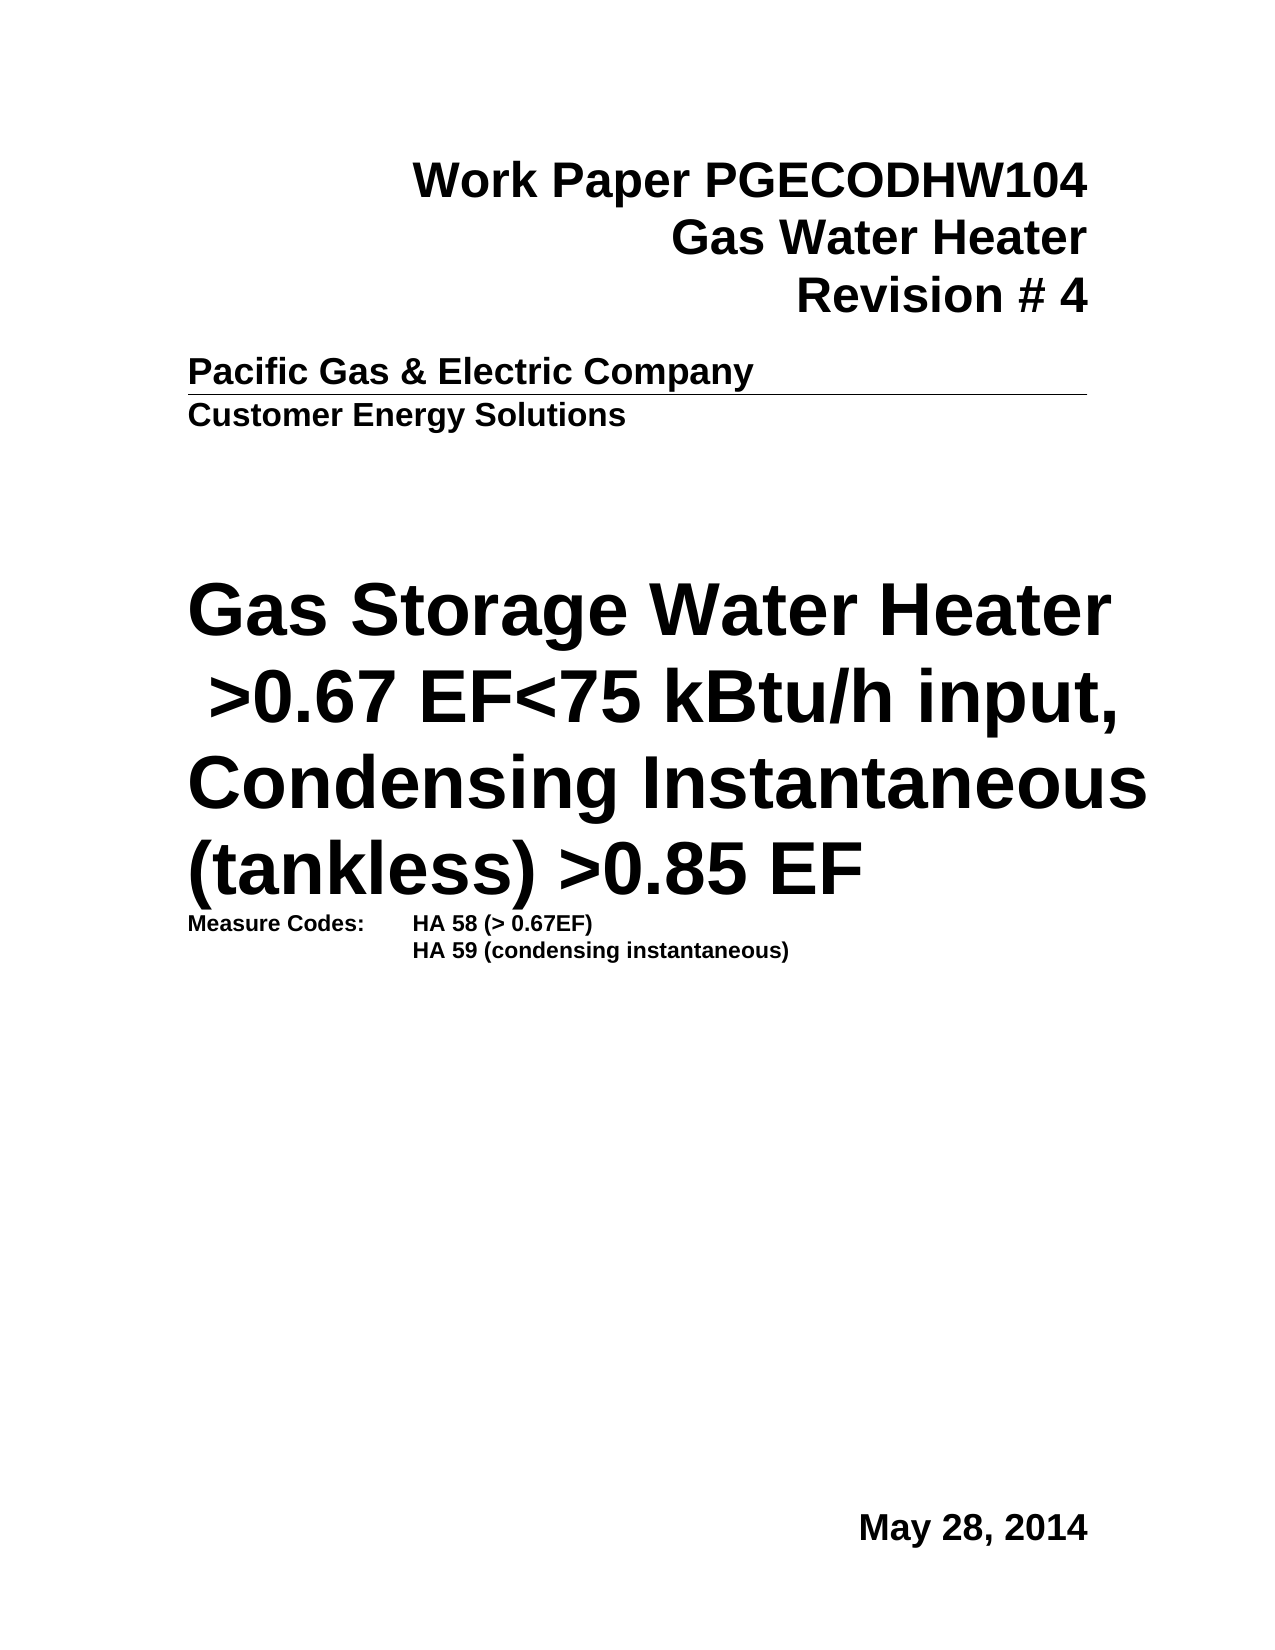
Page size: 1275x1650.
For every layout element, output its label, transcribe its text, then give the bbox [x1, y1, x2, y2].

text Measure Codes: HA 58 (> 0.67EF) [187, 910, 1162, 937]
text HA 59 (condensing instantaneous) [337, 937, 1162, 963]
text Work Paper PGECODHW104 [187, 150, 1087, 207]
text Gas Storage Water Heater [187, 565, 1162, 652]
text Customer Energy Solutions [187, 395, 1087, 433]
text >0.67 EF<75 kBtu/h input, Condensing Instantaneous (tankless) >0.85 EF [187, 652, 1162, 910]
text Gas Water Heater [187, 207, 1087, 265]
text Revision # 4 [187, 265, 1087, 322]
text Pacific Gas & Electric Company [187, 349, 1087, 395]
